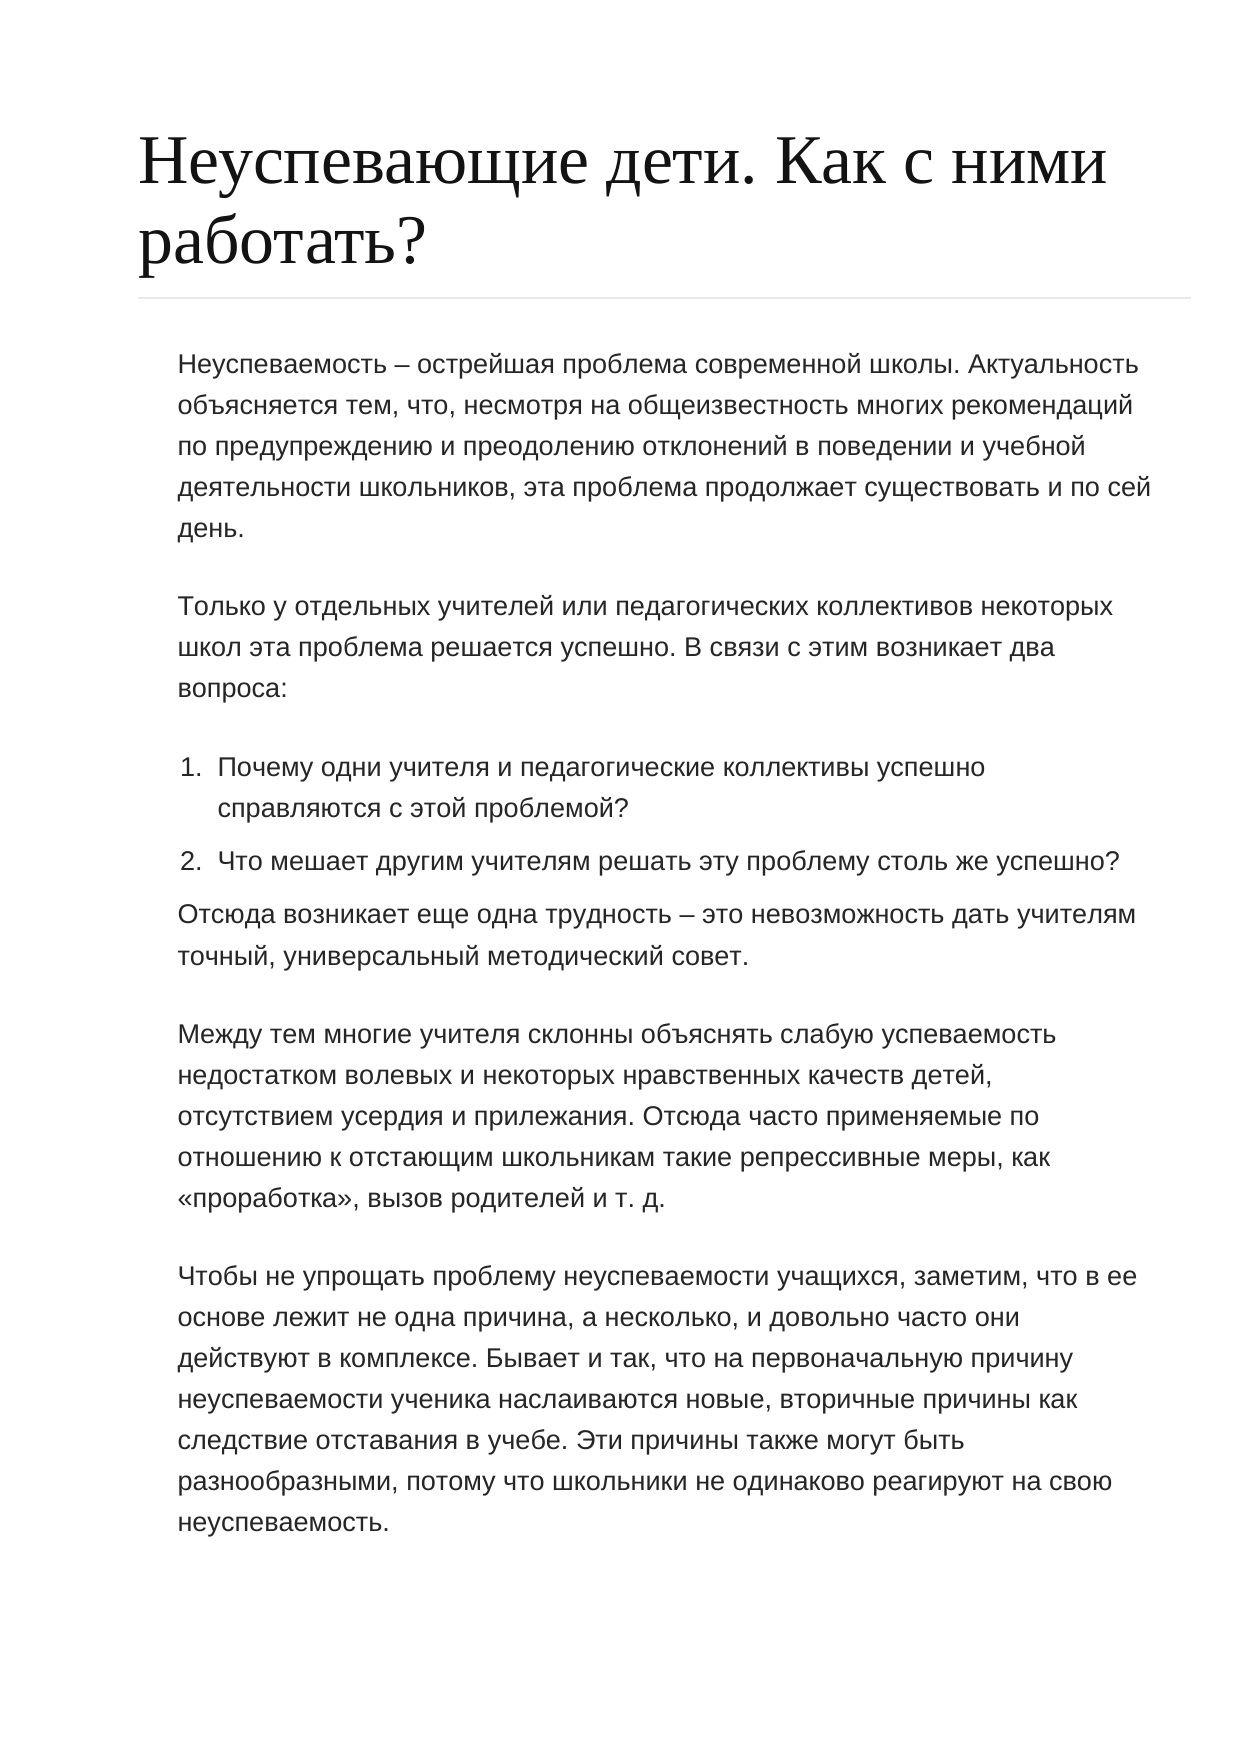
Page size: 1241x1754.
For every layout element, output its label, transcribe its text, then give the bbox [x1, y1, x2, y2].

list Почему одни учителя и педагогические коллективы успешно справляются с этой проблемой? [180, 741, 1152, 823]
text Неуспеваемость – острейшая проблема современной школы. Актуальность объясняется тем, что, несмотря на общеизвестность многих рекомендаций по предупреждению и преодолению отклонений в поведении и учебной деятельности школьников, эта проблема продолжает существовать и по сей день. [177, 338, 1152, 543]
text Между тем многие учителя склонны объяснять слабую успеваемость недостатком волевых и некоторых нравственных качеств детей, отсутствием усердия и прилежания. Отсюда часто применяемые по отношению к отстающим школьникам такие репрессивные меры, как «проработка», вызов родителей и т. д. [177, 1008, 1152, 1213]
text Отсюда возникает еще одна трудность – это невозможность дать учителям точный, универсальный методический совет. [177, 889, 1152, 971]
text Только у отдельных учителей или педагогических коллективов некоторых школ эта проблема решается успешно. В связи с этим возникает два вопроса: [177, 581, 1152, 703]
text Неуспевающие дети. Как с ними работать? [138, 118, 1191, 297]
list Что мешает другим учителям решать эту проблему столь же успешно? [180, 835, 1152, 876]
text Чтобы не упрощать проблему неуспеваемости учащихся, заметим, что в ее основе лежит не одна причина, а несколько, и довольно часто они действуют в комплексе. Бывает и так, что на первоначальную причину неуспеваемости ученика наслаиваются новые, вторичные причины как следствие отставания в учебе. Эти причины также могут быть разнообразными, потому что школьники не одинаково реагируют на свою неуспеваемость. [177, 1250, 1152, 1537]
